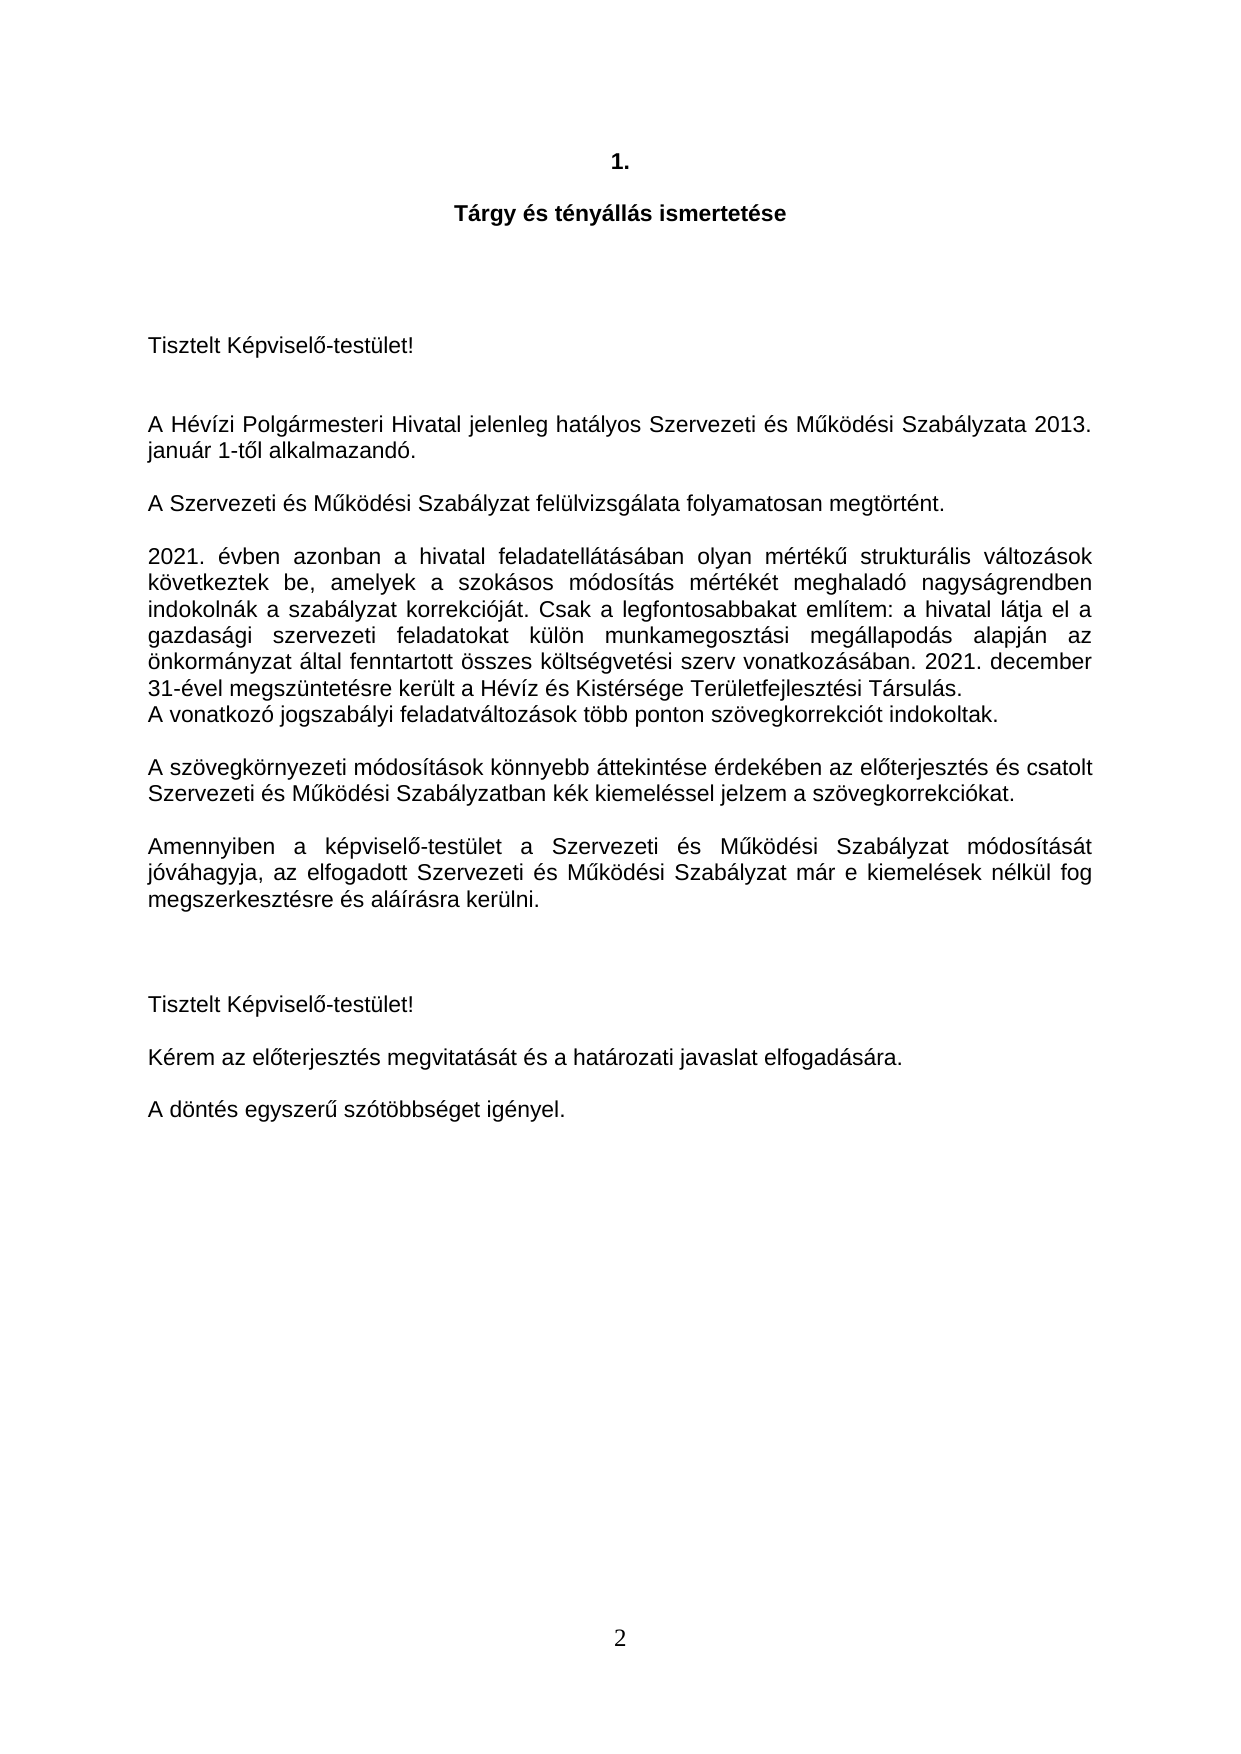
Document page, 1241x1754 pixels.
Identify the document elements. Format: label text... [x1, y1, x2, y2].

text A szövegkörnyezeti módosítások könnyebb áttekintése érdekében az előterjesztés és csatolt Szervezeti és Működési Szabályzatban kék kiemeléssel jelzem a szövegkorrekciókat. [148, 754, 1093, 806]
text Tisztelt Képviselő-testület! [148, 332, 1093, 358]
text Tárgy és tényállás ismertetése [148, 200, 1093, 227]
text A Szervezeti és Működési Szabályzat felülvizsgálata folyamatosan megtörtént. [148, 490, 1093, 517]
text 2021. évben azonban a hivatal feladatellátásában olyan mértékű strukturális változások következtek be, amelyek a szokásos módosítás mértékét meghaladó nagyságrendben indokolnák a szabályzat korrekcióját. Csak a legfontosabbakat említem: a hivatal látja el a gazdasági szervezeti feladatokat külön munkamegosztási megállapodás alapján az önkormányzat által fenntartott összes költségvetési szerv vonatkozásában. 2021. december 31-ével megszüntetésre került a Hévíz és Kistérsége Területfejlesztési Társulás. [148, 543, 1093, 701]
text Kérem az előterjesztés megvitatását és a határozati javaslat elfogadására. [148, 1044, 1093, 1070]
text Tisztelt Képviselő-testület! [148, 991, 1093, 1017]
text A Hévízi Polgármesteri Hivatal jelenleg hatályos Szervezeti és Működési Szabályzata 2013. január 1-től alkalmazandó. [148, 411, 1093, 464]
text A döntés egyszerű szótöbbséget igényel. [148, 1096, 1093, 1123]
text Amennyiben a képviselő-testület a Szervezeti és Működési Szabályzat módosítását jóváhagyja, az elfogadott Szervezeti és Működési Szabályzat már e kiemelések nélkül fog megszerkesztésre és aláírásra kerülni. [148, 833, 1093, 912]
text 1. [148, 148, 1093, 174]
text A vonatkozó jogszabályi feladatváltozások több ponton szövegkorrekciót indokoltak. [148, 701, 1093, 727]
